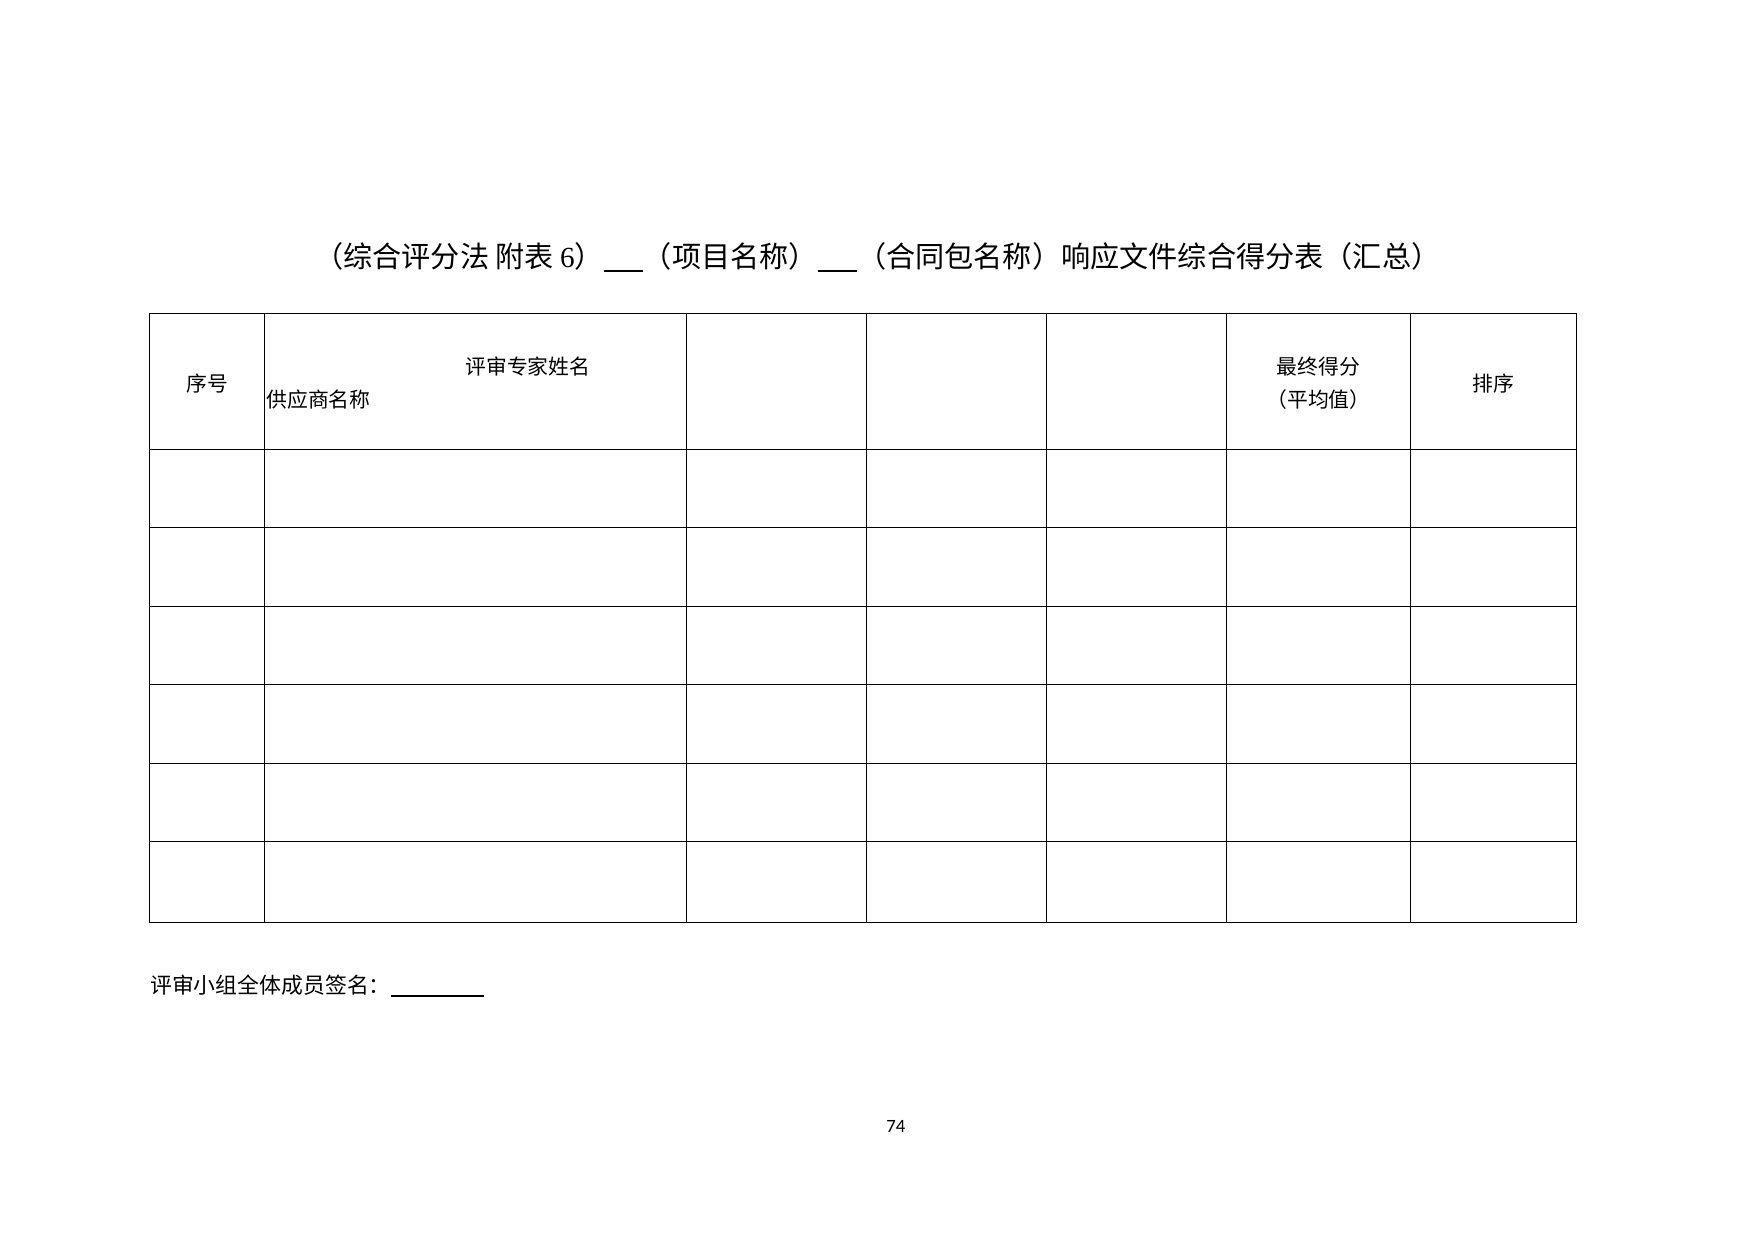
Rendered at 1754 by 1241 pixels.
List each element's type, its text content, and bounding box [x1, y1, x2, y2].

table_cell [265, 842, 686, 922]
table_cell [867, 764, 1046, 841]
table_cell [1411, 685, 1576, 762]
table_cell [150, 685, 264, 762]
table_cell [150, 450, 264, 527]
table_cell [1411, 528, 1576, 606]
text 评审小组全体成员签名： [150, 968, 1604, 1000]
table_cell [1227, 685, 1410, 762]
table_cell [687, 764, 866, 841]
table_cell [1227, 842, 1410, 922]
table_cell [1411, 842, 1576, 922]
table_cell [265, 764, 686, 841]
table_cell [687, 842, 866, 922]
table_cell [1227, 607, 1410, 684]
table_cell [687, 528, 866, 606]
table_cell [1047, 685, 1226, 762]
table_cell [1047, 607, 1226, 684]
table_header 评审专家姓名 供应商名称 [265, 314, 686, 449]
table_cell [150, 842, 264, 922]
table_header [867, 314, 1046, 449]
table_cell [687, 450, 866, 527]
table_header [1047, 314, 1226, 449]
table_cell [150, 607, 264, 684]
table_header 序号 [150, 314, 264, 449]
table_cell [867, 685, 1046, 762]
text （综合评分法 附表6） （项目名称） （合同包名称）响应文件综合得分表（汇总） [150, 223, 1604, 288]
table_cell [265, 528, 686, 606]
table_cell [1047, 528, 1226, 606]
table_cell [867, 450, 1046, 527]
table_cell [1411, 764, 1576, 841]
table_cell [687, 685, 866, 762]
table_cell [867, 607, 1046, 684]
table_cell [150, 528, 264, 606]
table_cell [867, 842, 1046, 922]
table_cell [1047, 842, 1226, 922]
table_header 排序 [1411, 314, 1576, 449]
table_cell [1227, 450, 1410, 527]
table_cell [265, 607, 686, 684]
table_cell [1227, 528, 1410, 606]
table_cell [867, 528, 1046, 606]
table_cell [265, 450, 686, 527]
table_header 最终得分 （平均值） [1227, 314, 1410, 449]
table_cell [265, 685, 686, 762]
table_cell [1411, 450, 1576, 527]
table_cell [687, 607, 866, 684]
table_cell [1047, 764, 1226, 841]
table_cell [1227, 764, 1410, 841]
table_header [687, 314, 866, 449]
table_cell [1047, 450, 1226, 527]
table_cell [150, 764, 264, 841]
table_cell [1411, 607, 1576, 684]
